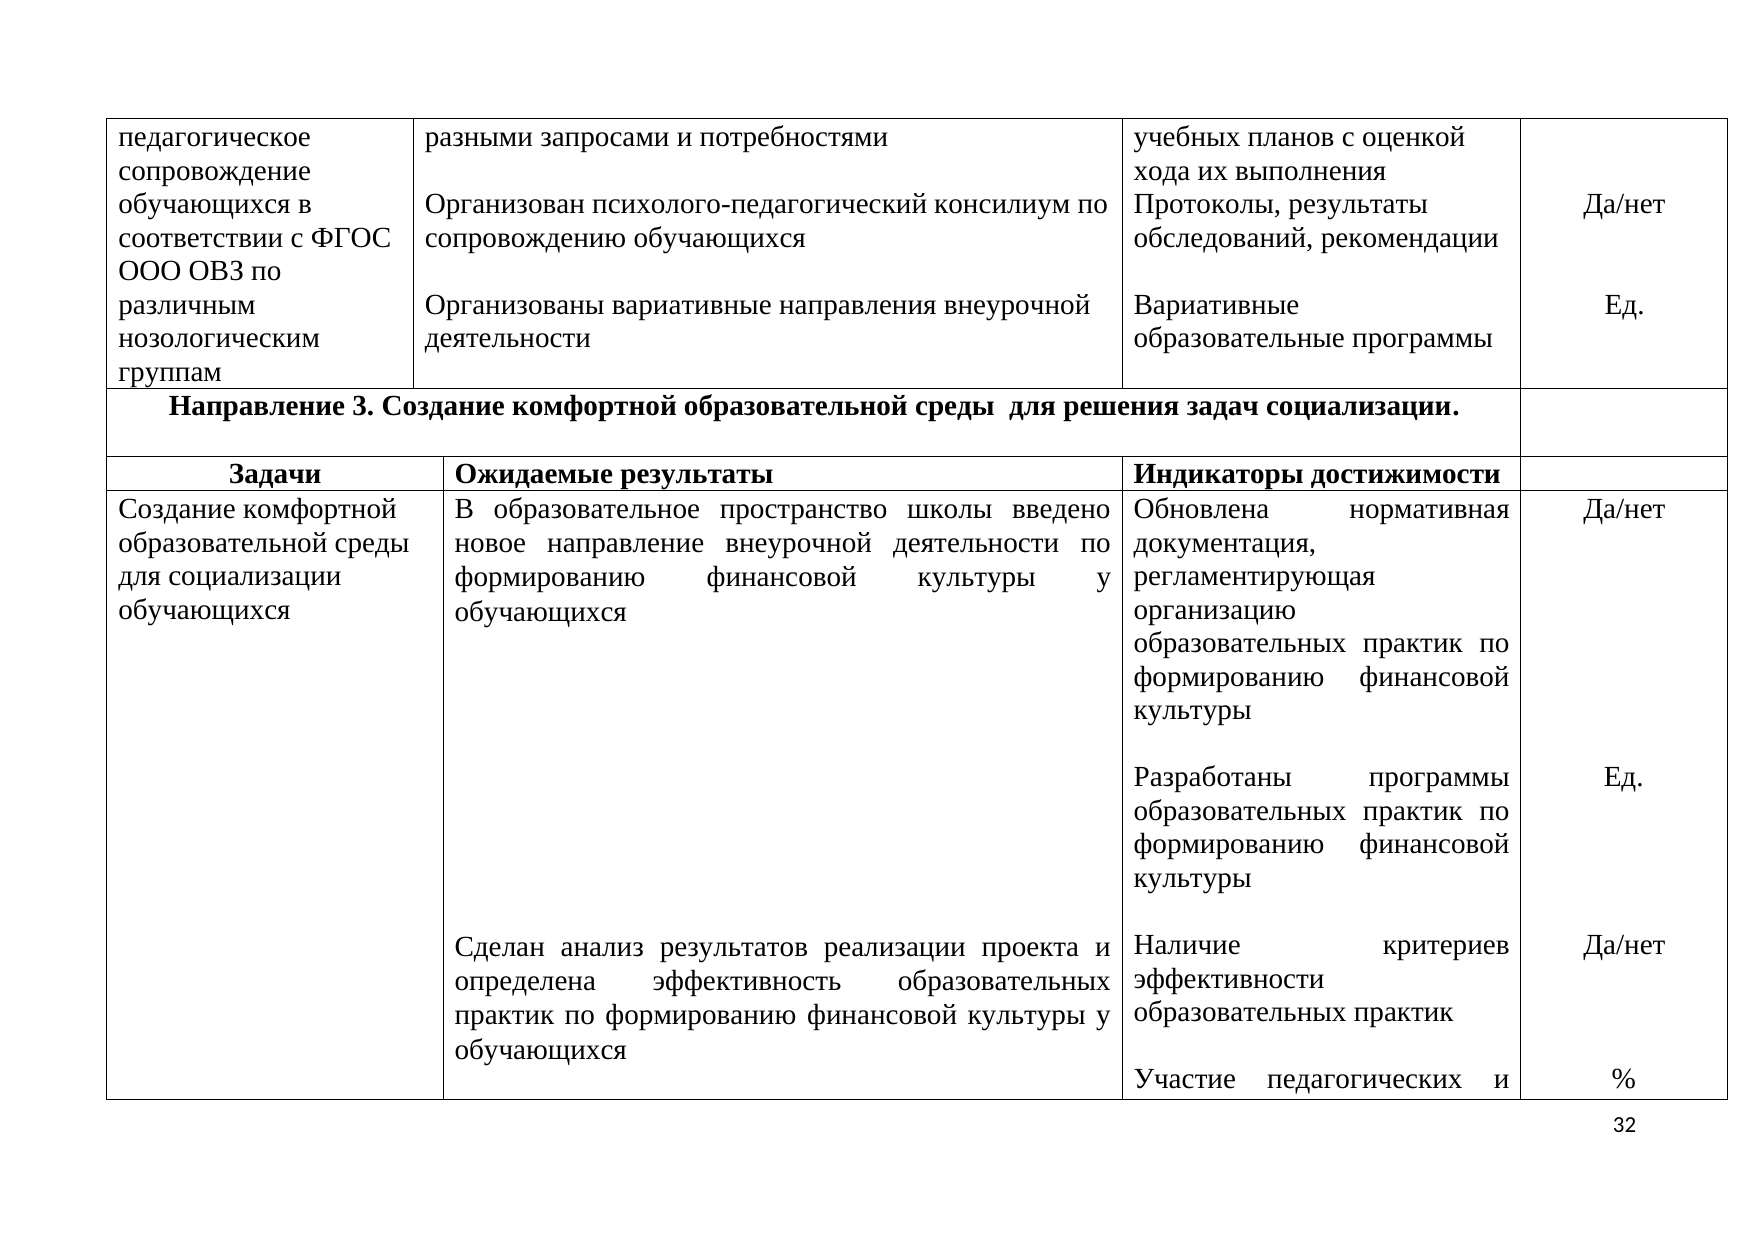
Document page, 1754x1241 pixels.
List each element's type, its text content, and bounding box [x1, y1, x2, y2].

table_cell Задачи [107, 457, 443, 490]
table_cell Индикаторы достижимости [1123, 457, 1520, 490]
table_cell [414, 119, 1122, 387]
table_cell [1123, 119, 1520, 387]
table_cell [1123, 491, 1520, 1099]
table_cell Направление 3. Создание комфортной образовательной среды для решения задач социализации. [107, 389, 1520, 456]
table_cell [1521, 491, 1727, 1099]
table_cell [107, 119, 413, 387]
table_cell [1521, 119, 1727, 387]
table_cell [1521, 389, 1727, 456]
table_cell Ожидаемые результаты [444, 457, 1122, 490]
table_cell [444, 491, 1122, 1099]
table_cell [107, 491, 443, 1099]
table_cell [1521, 457, 1727, 490]
